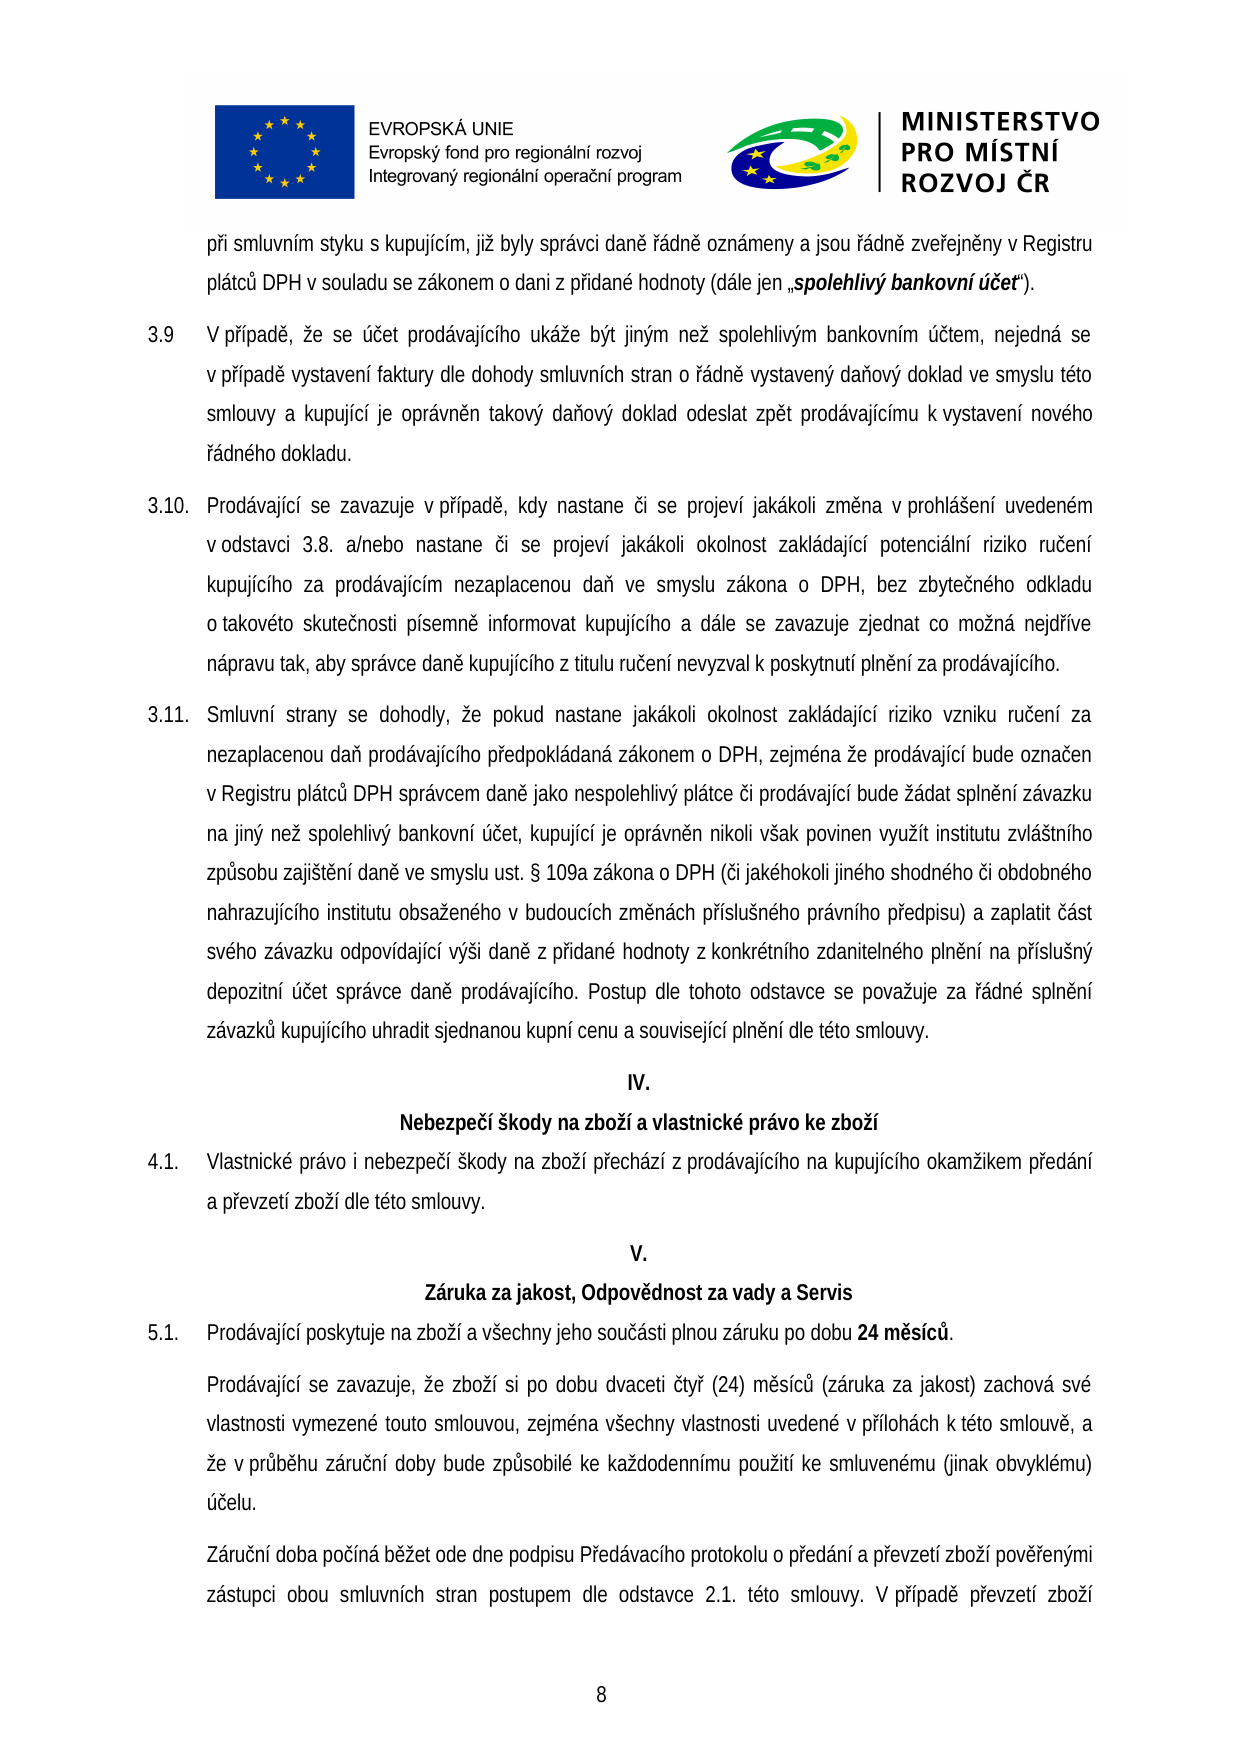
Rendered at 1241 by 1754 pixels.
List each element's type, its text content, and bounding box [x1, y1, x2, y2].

list V případě, že se účet prodávajícího ukáže být jiným než spolehlivým bankovním účtem, nejedná se v případě vystavení faktury dle dohody smluvních stran o řádně vystavený daňový doklad ve smyslu této smlouvy a kupující je oprávněn takový daňový doklad odeslat zpět prodávajícímu k vystavení nového řádného dokladu. [148, 321, 1093, 466]
list Prodávající poskytuje na zboží a všechny jeho součásti plnou záruku po dobu 24 měsíců. [148, 1319, 1093, 1345]
subtitle Nebezpečí škody na zboží a vlastnické právo ke zboží [185, 1109, 1093, 1135]
text 3.10. Prodávající se zavazuje v případě, kdy nastane či se projeví jakákoli změna v prohlášení uvedeném v odstavci 3.8. a/nebo nastane či se projeví jakákoli okolnost zakládající potenciální riziko ručení kupujícího za prodávajícím nezaplacenou daň ve smyslu zákona o DPH, bez zbytečného odkladu o takovéto skutečnosti písemně informovat kupujícího a dále se zavazuje zjednat co možná nejdříve nápravu tak, aby správce daně kupujícího z titulu ručení nevyzval k poskytnutí plnění za prodávajícího. [148, 492, 1093, 676]
text IV. [185, 1069, 1093, 1096]
text V. [185, 1240, 1093, 1266]
list Smluvní strany se dohodly, že pokud nastane jakákoli okolnost zakládající riziko vzniku ručení za nezaplacenou daň prodávajícího předpokládaná zákonem o DPH, zejména že prodávající bude označen v Registru plátců DPH správcem daně jako nespolehlivý plátce či prodávající bude žádat splnění závazku na jiný než spolehlivý bankovní účet, kupující je oprávněn nikoli však povinen využít institutu zvláštního způsobu zajištění daně ve smyslu ust. § 109a zákona o DPH (či jakéhokoli jiného shodného či obdobného nahrazujícího institutu obsaženého v budoucích změnách příslušného právního předpisu) a zaplatit část svého závazku odpovídající výši daně z přidané hodnoty z konkrétního zdanitelného plnění na příslušný depozitní účet správce daně prodávajícího. Postup dle tohoto odstavce se považuje za řádné splnění závazků kupujícího uhradit sjednanou kupní cenu a související plnění dle této smlouvy. [148, 701, 1093, 1044]
picture [184, 73, 1130, 230]
subtitle Záruka za jakost, Odpovědnost za vady a Servis [185, 1279, 1093, 1306]
text Prodávající se zavazuje, že zboží si po dobu dvaceti čtyř (24) měsíců (záruka za jakost) zachová své vlastnosti vymezené touto smlouvou, zejména všechny vlastnosti uvedené v přílohách k této smlouvě, a že v průběhu záruční doby bude způsobilé ke každodennímu použití ke smluvenému (jinak obvyklému) účelu. [207, 1371, 1093, 1515]
text 4.1. Vlastnické právo i nebezpečí škody na zboží přechází z prodávajícího na kupujícího okamžikem předání a převzetí zboží dle této smlouvy. [148, 1148, 1093, 1214]
